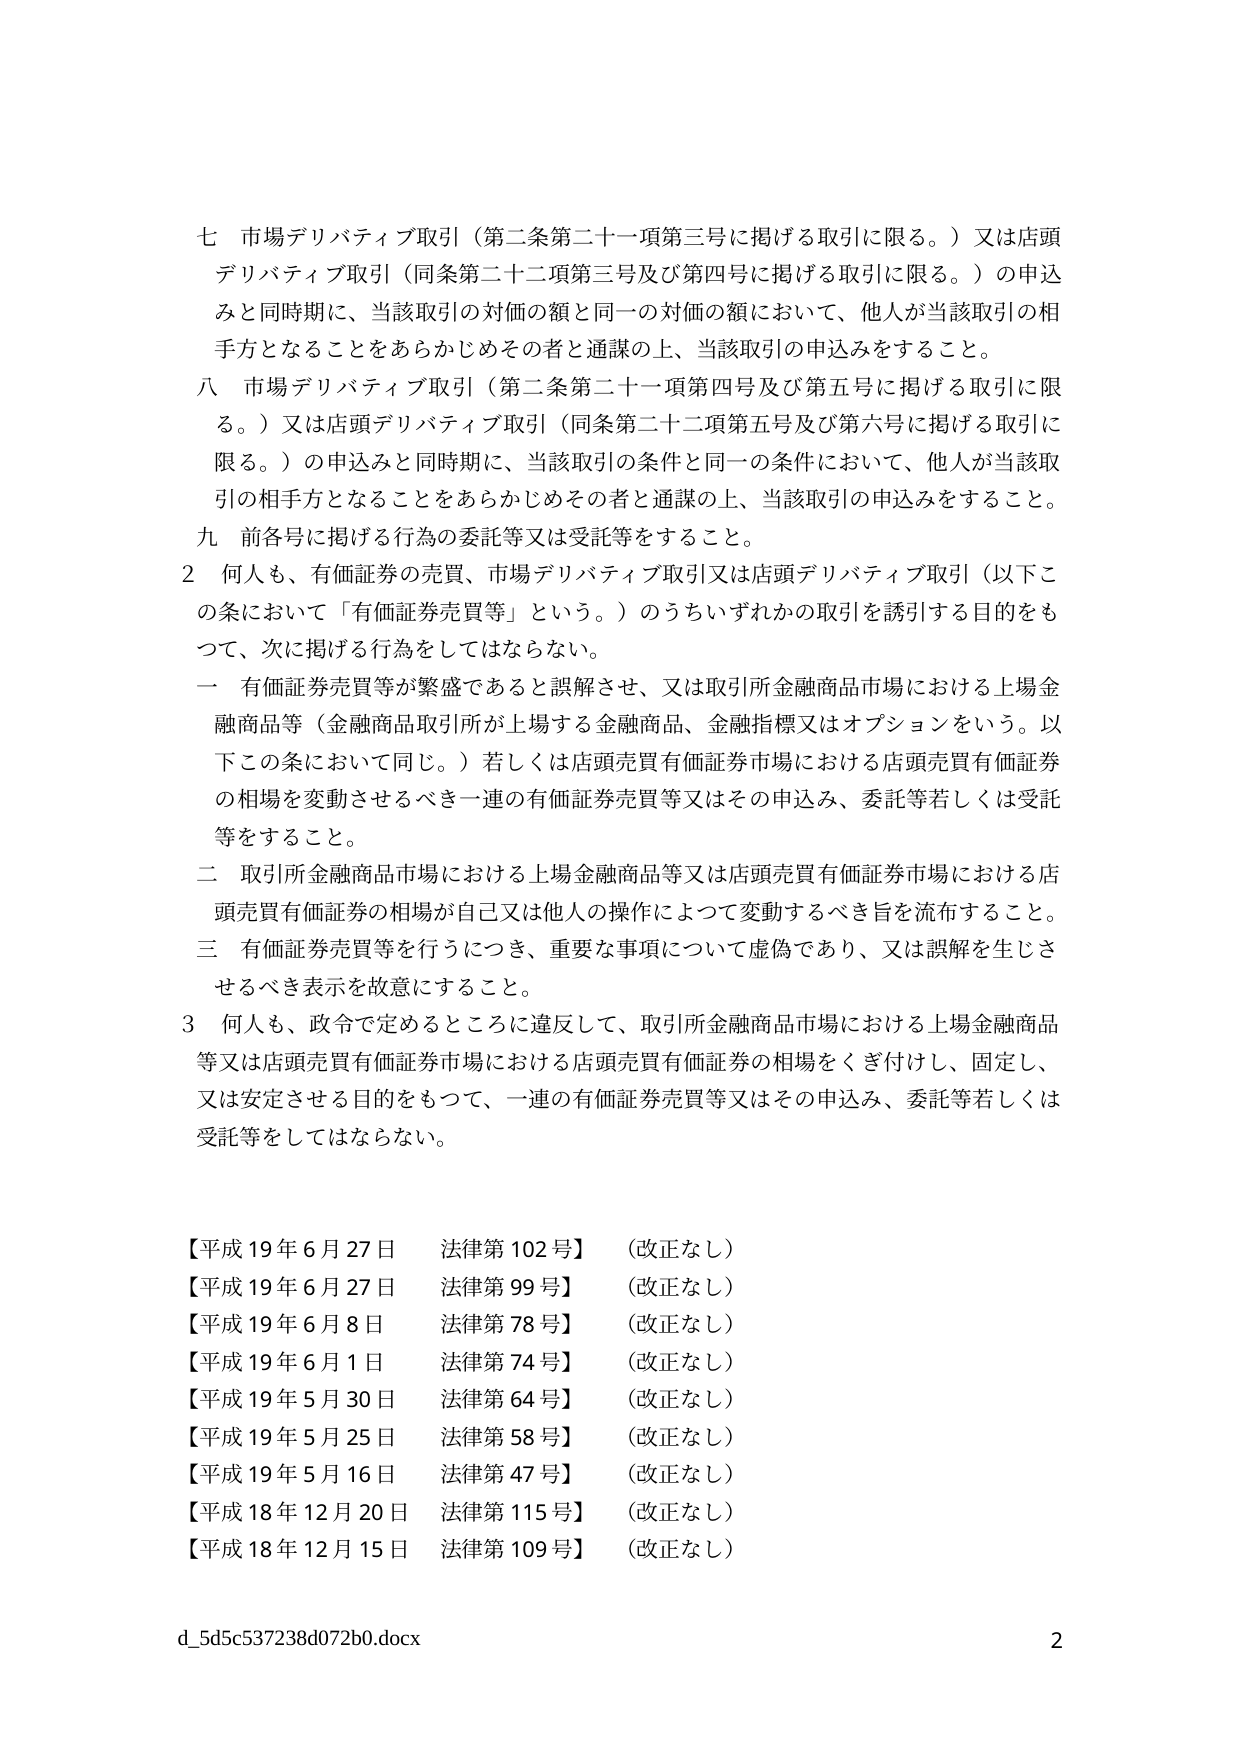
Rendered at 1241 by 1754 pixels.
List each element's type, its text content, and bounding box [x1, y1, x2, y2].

text ３ 何人も、政令で定めるところに違反して、取引所金融商品市場における上場金融商品等又は店頭売買有価証券市場における店頭売買有価証券の相場をくぎ付けし、固定し、又は安定させる目的をもつて、一連の有価証券売買等又はその申込み、委託等若しくは受託等をしてはならない。 [177, 1004, 1063, 1154]
text 八 市場デリバティブ取引（第二条第二十一項第四号及び第五号に掲げる取引に限る。）又は店頭デリバティブ取引（同条第二十二項第五号及び第六号に掲げる取引に限る。）の申込みと同時期に、当該取引の条件と同一の条件において、他人が当該取引の相手方となることをあらかじめその者と通謀の上、当該取引の申込みをすること。 [196, 367, 1063, 517]
text 【平成19年5月30日 法律第64号】 （改正なし） [177, 1379, 1063, 1417]
text 一 有価証券売買等が繁盛であると誤解させ、又は取引所金融商品市場における上場金融商品等（金融商品取引所が上場する金融商品、金融指標又はオプションをいう。以下この条において同じ。）若しくは店頭売買有価証券市場における店頭売買有価証券の相場を変動させるべき一連の有価証券売買等又はその申込み、委託等若しくは受託等をすること。 [196, 667, 1063, 854]
text 【平成19年5月16日 法律第47号】 （改正なし） [177, 1454, 1063, 1492]
text 【平成19年5月25日 法律第58号】 （改正なし） [177, 1417, 1063, 1454]
text 九 前各号に掲げる行為の委託等又は受託等をすること。 [196, 517, 1063, 554]
text 二 取引所金融商品市場における上場金融商品等又は店頭売買有価証券市場における店頭売買有価証券の相場が自己又は他人の操作によつて変動するべき旨を流布すること。 [196, 854, 1063, 929]
text 【平成18年12月20日 法律第115号】 （改正なし） [177, 1492, 1063, 1529]
text 【平成19年6月27日 法律第102号】 （改正なし） [177, 1229, 1063, 1267]
text ２ 何人も、有価証券の売買、市場デリバティブ取引又は店頭デリバティブ取引（以下この条において「有価証券売買等」という。）のうちいずれかの取引を誘引する目的をもつて、次に掲げる行為をしてはならない。 [177, 554, 1063, 667]
text 三 有価証券売買等を行うにつき、重要な事項について虚偽であり、又は誤解を生じさせるべき表示を故意にすること。 [196, 929, 1063, 1004]
text 七 市場デリバティブ取引（第二条第二十一項第三号に掲げる取引に限る。）又は店頭デリバティブ取引（同条第二十二項第三号及び第四号に掲げる取引に限る。）の申込みと同時期に、当該取引の対価の額と同一の対価の額において、他人が当該取引の相手方となることをあらかじめその者と通謀の上、当該取引の申込みをすること。 [196, 217, 1063, 367]
text 【平成18年12月15日 法律第109号】 （改正なし） [177, 1529, 1063, 1567]
text 【平成19年6月8日 法律第78号】 （改正なし） [177, 1304, 1063, 1342]
text 【平成19年6月27日 法律第99号】 （改正なし） [177, 1267, 1063, 1304]
text 【平成19年6月1日 法律第74号】 （改正なし） [177, 1342, 1063, 1379]
